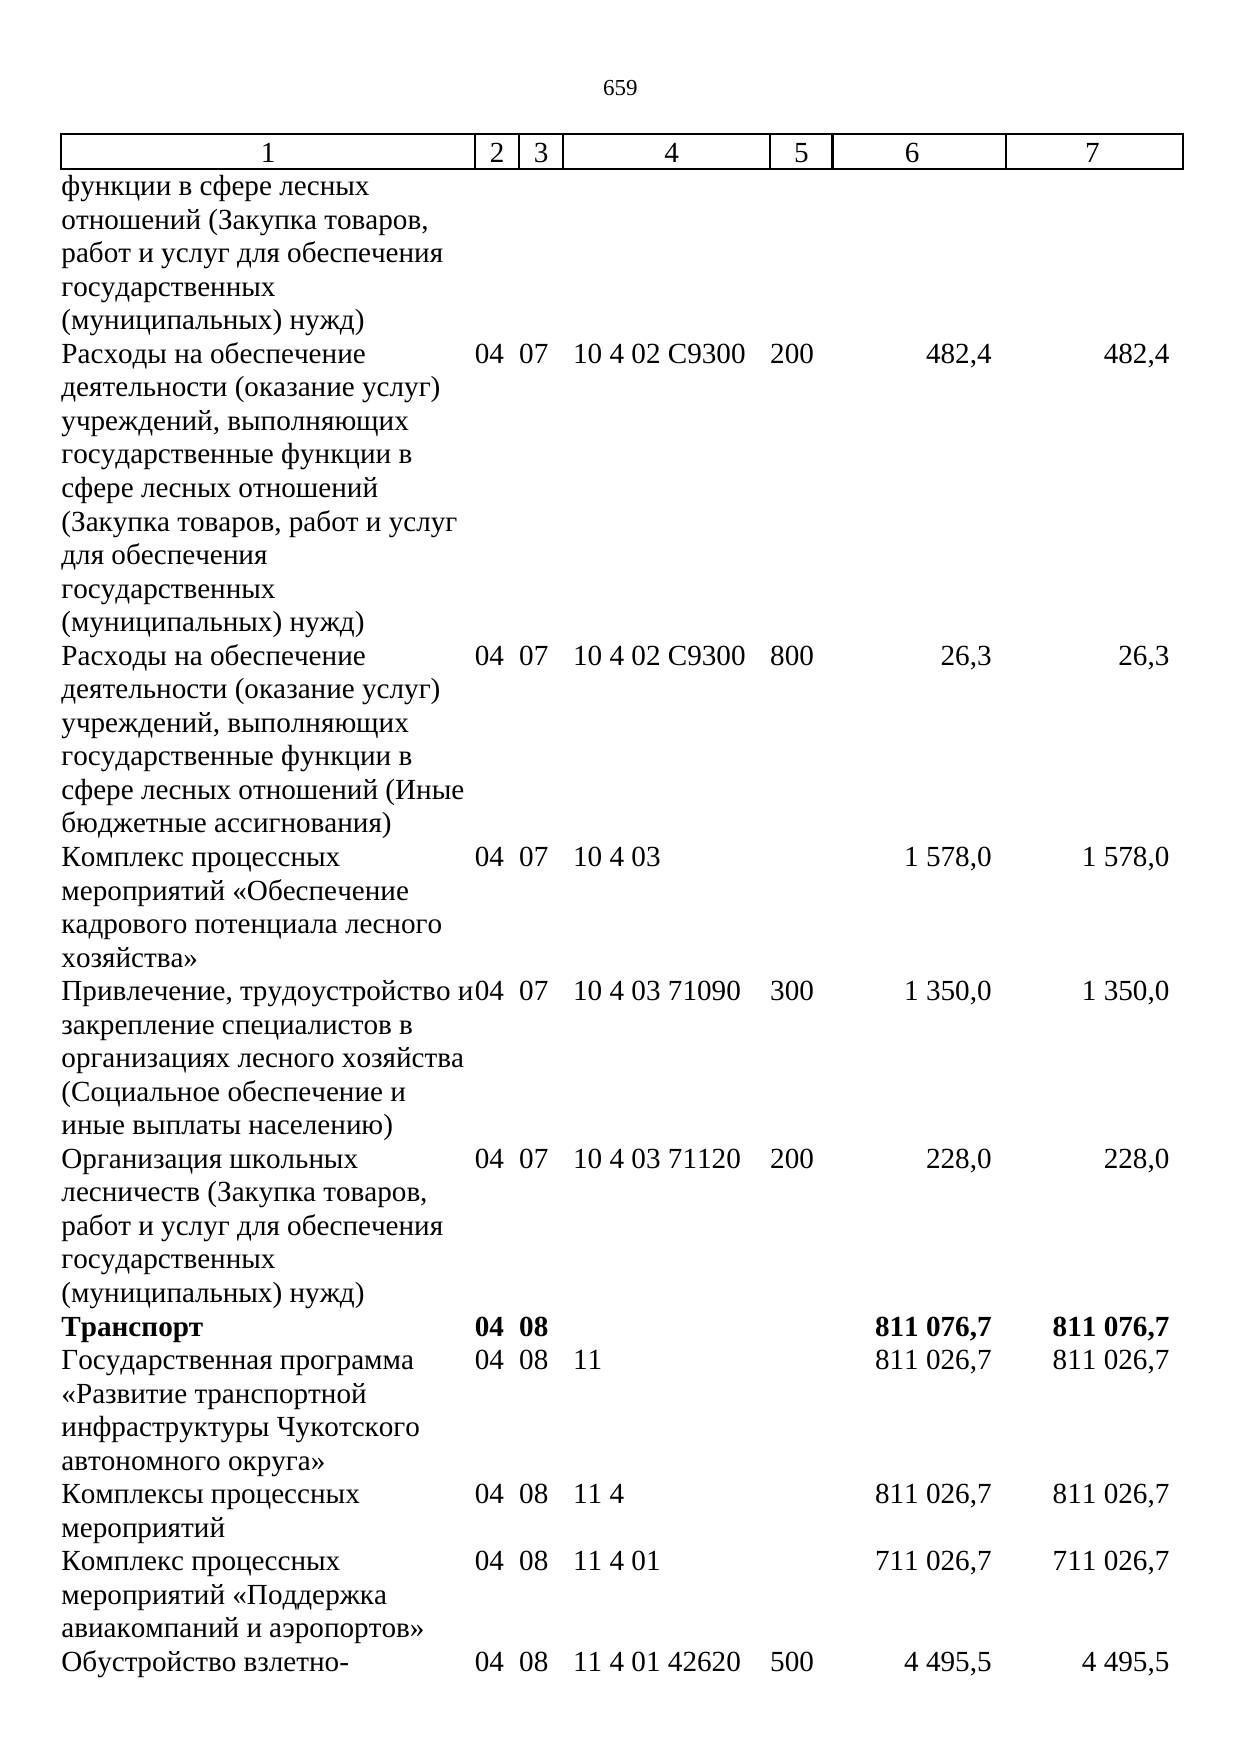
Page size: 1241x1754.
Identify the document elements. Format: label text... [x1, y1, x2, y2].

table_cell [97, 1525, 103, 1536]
table_header 5 [771, 135, 831, 168]
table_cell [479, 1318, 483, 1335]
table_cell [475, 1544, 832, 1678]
table_header 2 [476, 135, 518, 168]
table_header 7 [1007, 135, 1182, 168]
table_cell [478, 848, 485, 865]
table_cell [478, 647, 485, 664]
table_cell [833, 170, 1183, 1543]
table_header 3 [520, 135, 562, 168]
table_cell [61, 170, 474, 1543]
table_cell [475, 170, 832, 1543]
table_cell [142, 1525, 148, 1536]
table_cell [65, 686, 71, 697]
table_header 4 [564, 135, 769, 168]
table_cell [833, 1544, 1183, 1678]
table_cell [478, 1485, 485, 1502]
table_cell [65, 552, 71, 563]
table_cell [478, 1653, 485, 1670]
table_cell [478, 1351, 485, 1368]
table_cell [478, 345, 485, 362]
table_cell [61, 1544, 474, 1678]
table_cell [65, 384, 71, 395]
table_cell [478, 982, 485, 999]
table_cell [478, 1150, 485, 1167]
table_header 1 [62, 135, 474, 168]
table_header 6 [834, 135, 1005, 168]
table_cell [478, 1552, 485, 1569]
